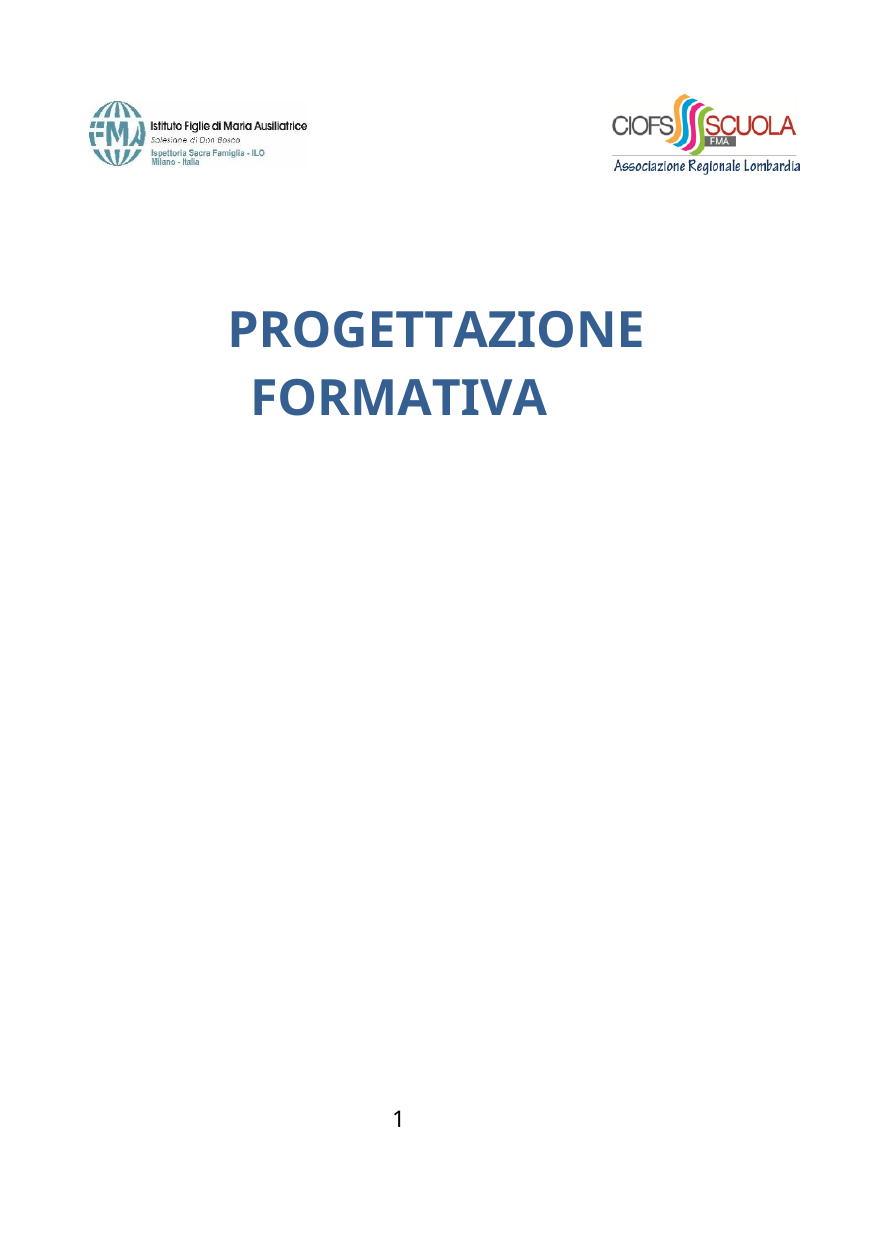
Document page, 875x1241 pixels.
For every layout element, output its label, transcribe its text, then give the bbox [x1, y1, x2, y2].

picture [89, 101, 308, 168]
text PROGETTAZIONE FORMATIVA [0, 293, 797, 430]
picture [603, 93, 815, 181]
